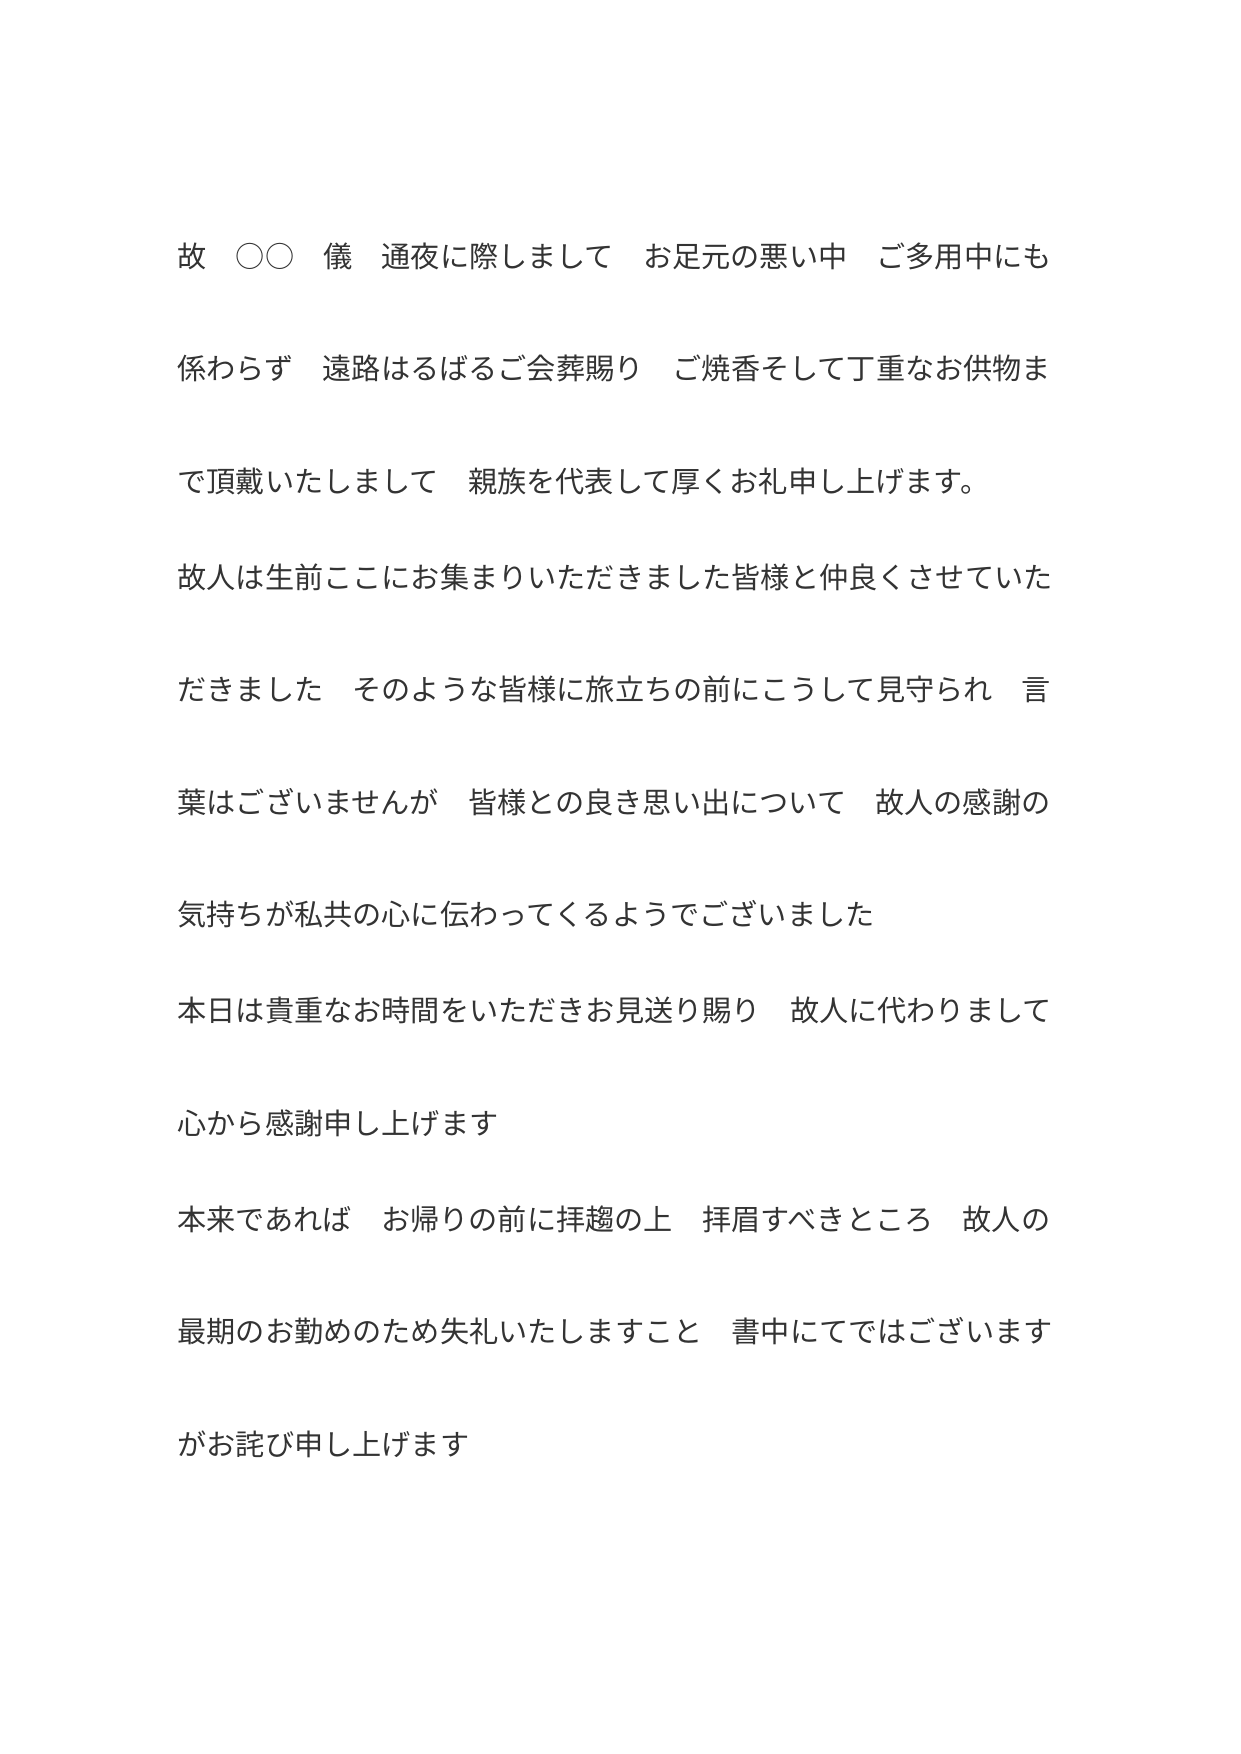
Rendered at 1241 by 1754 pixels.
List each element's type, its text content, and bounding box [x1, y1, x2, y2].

text 本来であれば お帰りの前に拝趨の上 拝眉すべきところ 故人の最期のお勤めのため失礼いたしますこと 書中にてではございますがお詫び申し上げます [177, 1180, 1063, 1480]
text 故 ○○ 儀 通夜に際しまして お足元の悪い中 ご多用中にも係わらず 遠路はるばるご会葬賜り ご焼香そして丁重なお供物まで頂戴いたしまして 親族を代表して厚くお礼申し上げます。 [177, 217, 1063, 517]
text 本日は貴重なお時間をいただきお見送り賜り 故人に代わりまして心から感謝申し上げます [177, 972, 1063, 1159]
text 故人は生前ここにお集まりいただきました皆様と仲良くさせていただきました そのような皆様に旅立ちの前にこうして見守られ 言葉はございませんが 皆様との良き思い出について 故人の感謝の気持ちが私共の心に伝わってくるようでございました [177, 538, 1063, 950]
